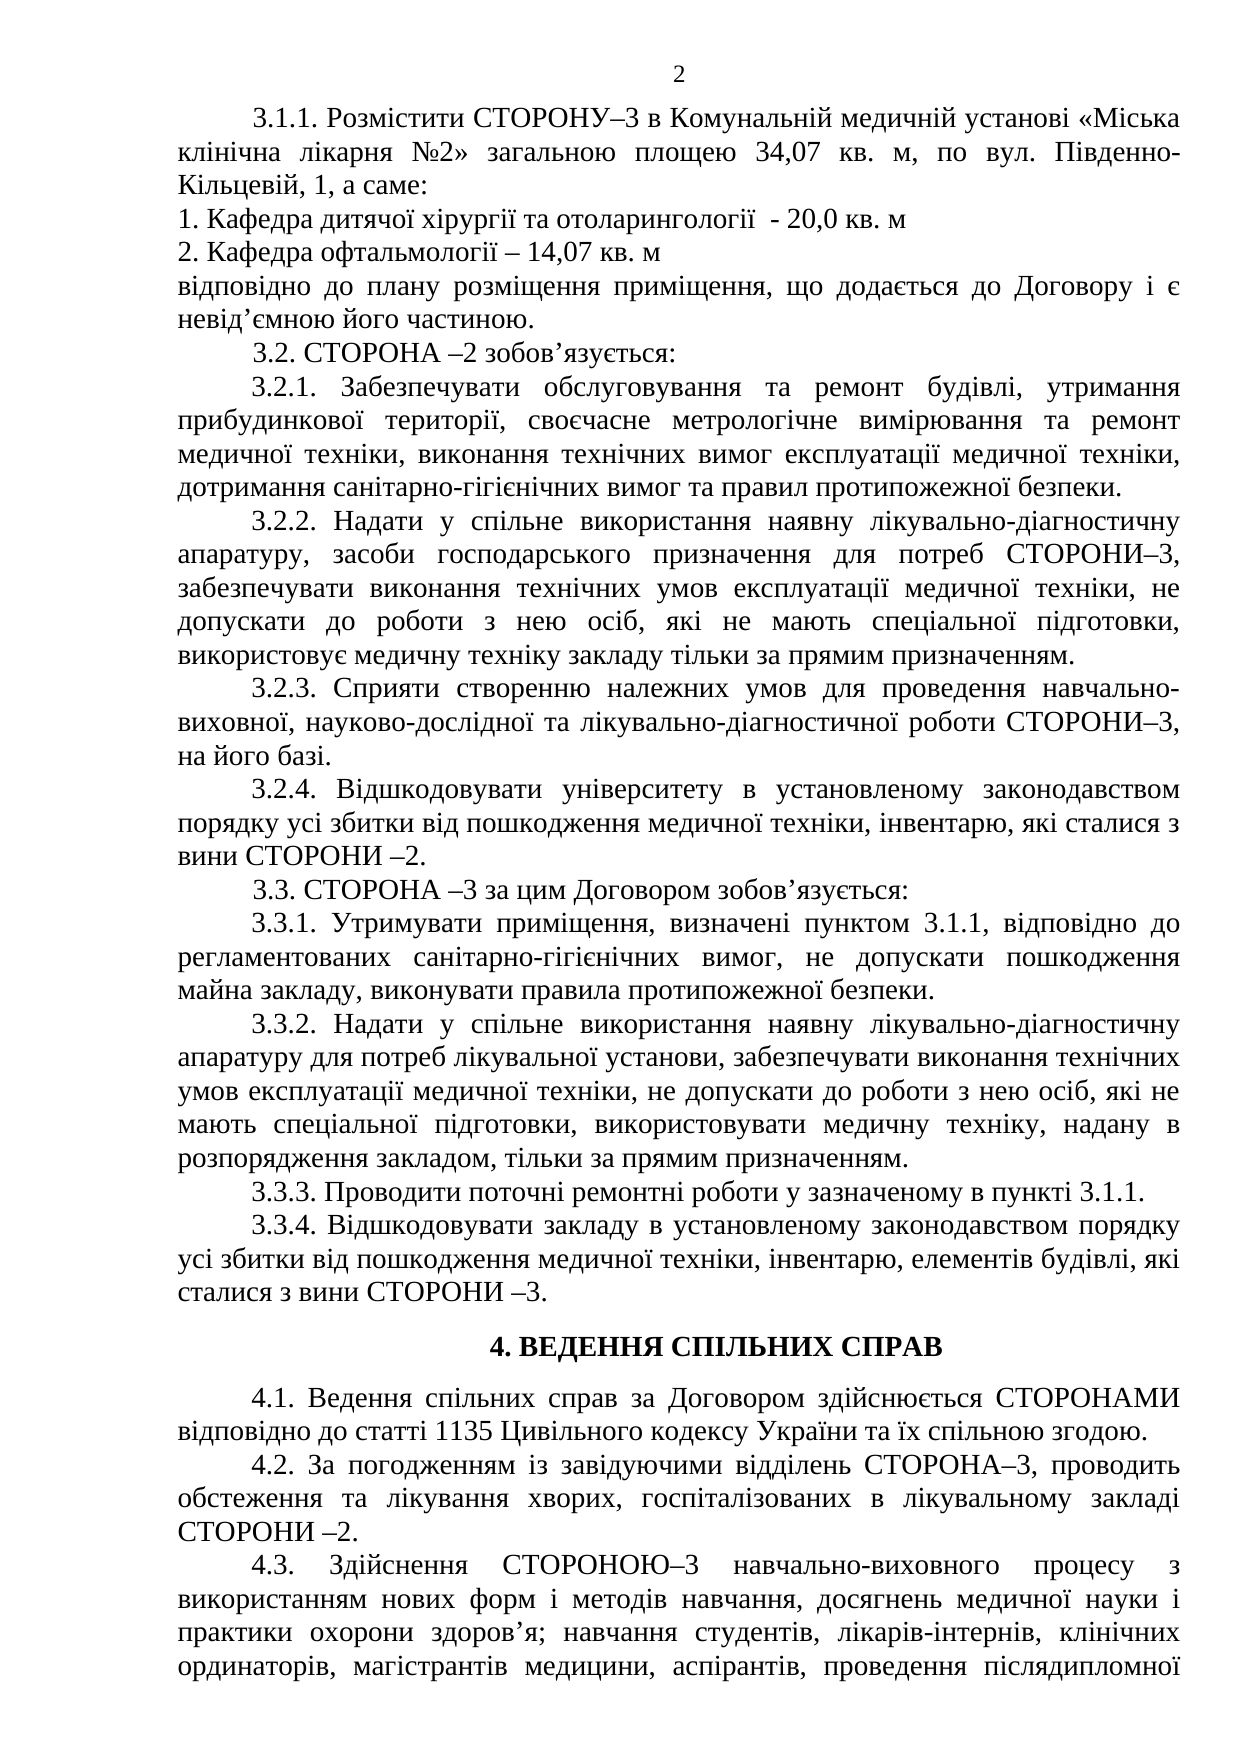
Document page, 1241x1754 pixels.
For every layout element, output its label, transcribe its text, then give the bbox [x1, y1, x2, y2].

text 3.3.2. Надати у спільне використання наявну лікувально-діагностичну апаратуру для потреб лікувальної установи, забезпечувати виконання технічних умов експлуатації медичної техніки, не допускати до роботи з нею осіб, які не мають спеціальної підготовки, використовувати медичну техніку, надану в розпорядження закладом, тільки за прямим призначенням. [177, 1006, 1181, 1174]
text 3.1.1. Розмістити СТОРОНУ–3 в Комунальній медичній установі «Міська клінічна лікарня №2» загальною площею 34,07 кв. м, по вул. Південно-Кільцевій, 1, а саме: [177, 100, 1181, 201]
text 3.2.3. Сприяти створенню належних умов для проведення навчально-виховної, науково-дослідної та лікувально-діагностичної роботи СТОРОНИ–3, на його базі. [177, 671, 1181, 771]
text 4.2. За погодженням із завідуючими відділень СТОРОНА–3, проводить обстеження та лікування хворих, госпіталізованих в лікувальному закладі СТОРОНИ –2. [177, 1447, 1181, 1547]
text 3.2.2. Надати у спільне використання наявну лікувально-діагностичну апаратуру, засоби господарського призначення для потреб СТОРОНИ–3, забезпечувати виконання технічних умов експлуатації медичної техніки, не допускати до роботи з нею осіб, які не мають спеціальної підготовки, використовує медичну техніку закладу тільки за прямим призначенням. [177, 503, 1181, 671]
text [177, 1547, 1181, 1682]
text 4.1. Ведення спільних справ за Договором здійснюється СТОРОНАМИ відповідно до статті 1135 Цивільного кодексу України та їх спільною згодою. [177, 1380, 1181, 1447]
text 3.2. СТОРОНА –2 зобов’язується: [177, 335, 1181, 369]
text 3.3.4. Відшкодовувати закладу в установленому законодавством порядку усі збитки від пошкодження медичної техніки, інвентарю, елементів будівлі, які сталися з вини СТОРОНИ –3. [177, 1207, 1181, 1308]
text 3.2.1. Забезпечувати обслуговування та ремонт будівлі, утримання прибудинкової території, своєчасне метрологічне вимірювання та ремонт медичної техніки, виконання технічних вимог експлуатації медичної техніки, дотримання санітарно-гігієнічних вимог та правил протипожежної безпеки. [177, 369, 1181, 503]
text 3.3.3. Проводити поточні ремонтні роботи у зазначеному в пункті 3.1.1. [177, 1174, 1181, 1207]
text відповідно до плану розміщення приміщення, що додається до Договору і є невід’ємною його частиною. [177, 268, 1181, 335]
text 3.3.1. Утримувати приміщення, визначені пунктом 3.1.1, відповідно до регламентованих санітарно-гігієнічних вимог, не допускати пошкодження майна закладу, виконувати правила протипожежної безпеки. [177, 905, 1181, 1006]
text 3.2.4. Відшкодовувати університету в установленому законодавством порядку усі збитки від пошкодження медичної техніки, інвентарю, які сталися з вини СТОРОНИ –2. [177, 771, 1181, 872]
text 3.3. СТОРОНА –3 за цим Договором зобов’язується: [177, 872, 1181, 905]
text 1. Кафедра дитячої хірургії та отоларингології - [177, 201, 1181, 234]
text 2. Кафедра офтальмології – [177, 234, 1181, 268]
text 4. ВЕДЕННЯ СПІЛЬНИХ СПРАВ [177, 1329, 1181, 1363]
